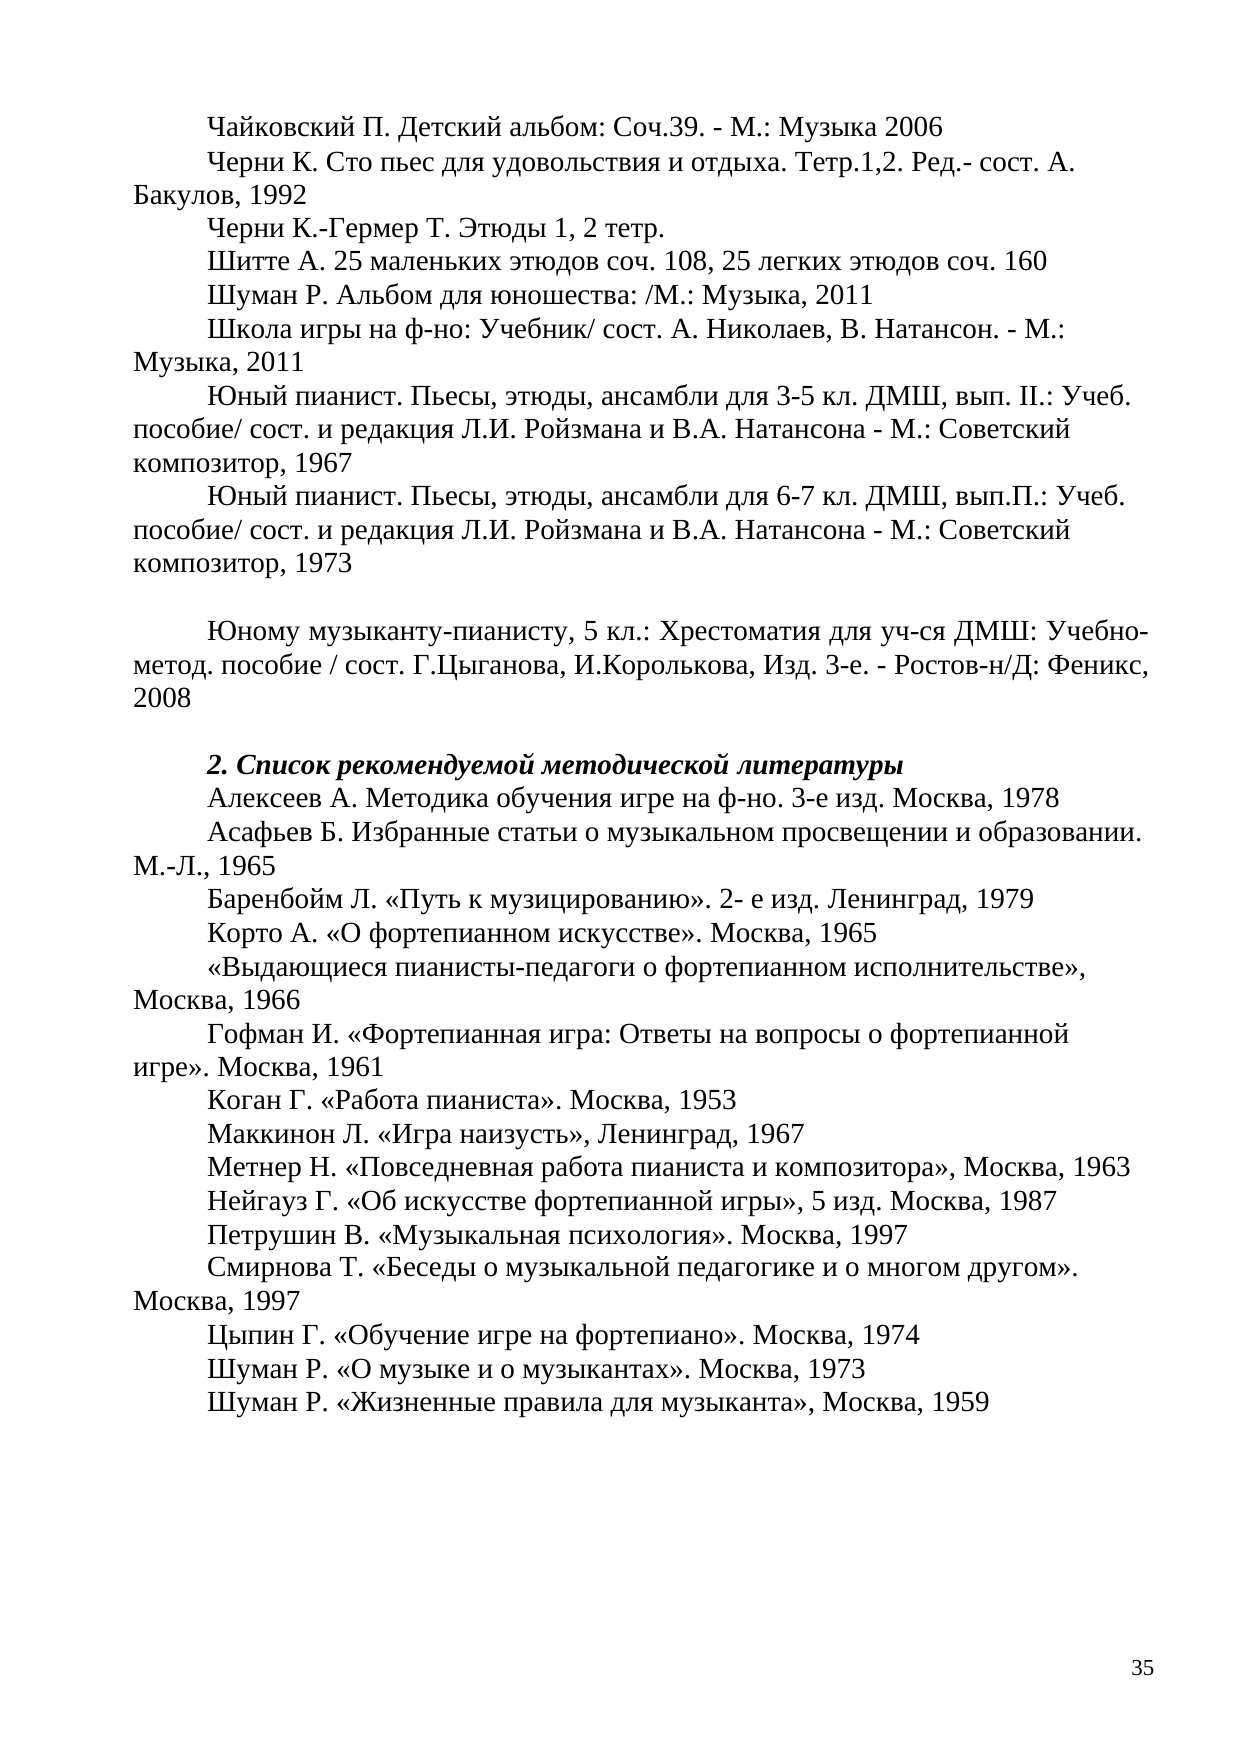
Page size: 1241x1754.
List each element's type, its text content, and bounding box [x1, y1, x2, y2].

text Цыпин Г. «Обучение игре на фортепиано». Москва, 1974 Шуман Р. «О музыке и о музыкантах». Москва, 1973 [207, 1317, 922, 1384]
text Юный пианист. Пьесы, этюды, ансамбли для 3-5 кл. ДМШ, вып. II.: Учеб. пособие/ сост. и редакция Л.И. Ройзмана и В.А. Натансона - М.: Советский композитор, 1967 [133, 378, 1133, 478]
text Шитте А. 25 маленьких этюдов соч. 108, 25 легких этюдов соч. 160 Шуман Р. Альбом для юношества: /М.: Музыка, 2011 [207, 244, 1107, 310]
text Гофман И. «Фортепианная игра: Ответы на вопросы о фортепианной игре». Москва, 1961 [133, 1016, 1071, 1083]
text Асафьев Б. Избранные статьи о музыкальном просвещении и образовании. [207, 814, 1211, 848]
text «Выдающиеся пианисты-педагоги о фортепианном исполнительстве», Москва, 1966 [133, 949, 1088, 1016]
text Юному музыканту-пианисту, 5 кл.: Хрестоматия для уч-ся ДМШ: Учебно- метод. пособие / сост. Г.Цыганова, И.Королькова, Изд. 3-е. - Ростов-н/Д: Феникс, 2008 [133, 613, 1149, 714]
subtitle Список рекомендуемой методической литературы [207, 747, 1211, 781]
text Школа игры на ф-но: Учебник/ сост. А. Николаев, В. Натансон. - М.: Музыка, 2011 [133, 311, 1067, 378]
text Маккинон Л. «Игра наизусть», Ленинград, 1967 [207, 1117, 1211, 1150]
text Смирнова Т. «Беседы о музыкальной педагогике и о многом другом». [207, 1251, 1211, 1283]
text Юный пианист. Пьесы, этюды, ансамбли для 6-7 кл. ДМШ, вып.П.: Учеб. пособие/ сост. и редакция Л.И. Ройзмана и В.А. Натансона - М.: Советский композитор, 1973 [133, 478, 1128, 579]
text Нейгауз Г. «Об искусстве фортепианной игры», 5 изд. Москва, 1987 Петрушин В. «Музыкальная психология». Москва, 1997 [207, 1183, 1059, 1251]
text Баренбойм Л. «Путь к музицированию». 2- е изд. Ленинград, 1979 Корто А. «О фортепианном искусстве». Москва, 1965 [207, 882, 1036, 949]
text Коган Г. «Работа пианиста». Москва, 1953 [207, 1083, 1211, 1116]
text Шуман Р. «Жизненные правила для музыканта», Москва, 1959 [207, 1384, 1211, 1418]
text Метнер Н. «Повседневная работа пианиста и композитора», Москва, 1963 [207, 1150, 1211, 1183]
text Москва, 1997 [133, 1283, 1211, 1317]
text Чайковский П. Детский альбом: Соч.39. - М.: Музыка 2006 [207, 110, 1211, 143]
text Черни К.-Гермер Т. Этюды 1, 2 тетр. [207, 211, 1211, 244]
text М.-Л., 1965 [133, 848, 1211, 882]
text Черни К. Сто пьес для удовольствия и отдыха. Тетр.1,2. Ред.- сост. А. Бакулов, 1992 [133, 144, 1077, 211]
text Алексеев А. Методика обучения игре на ф-но. 3-е изд. Москва, 1978 [207, 781, 1211, 814]
